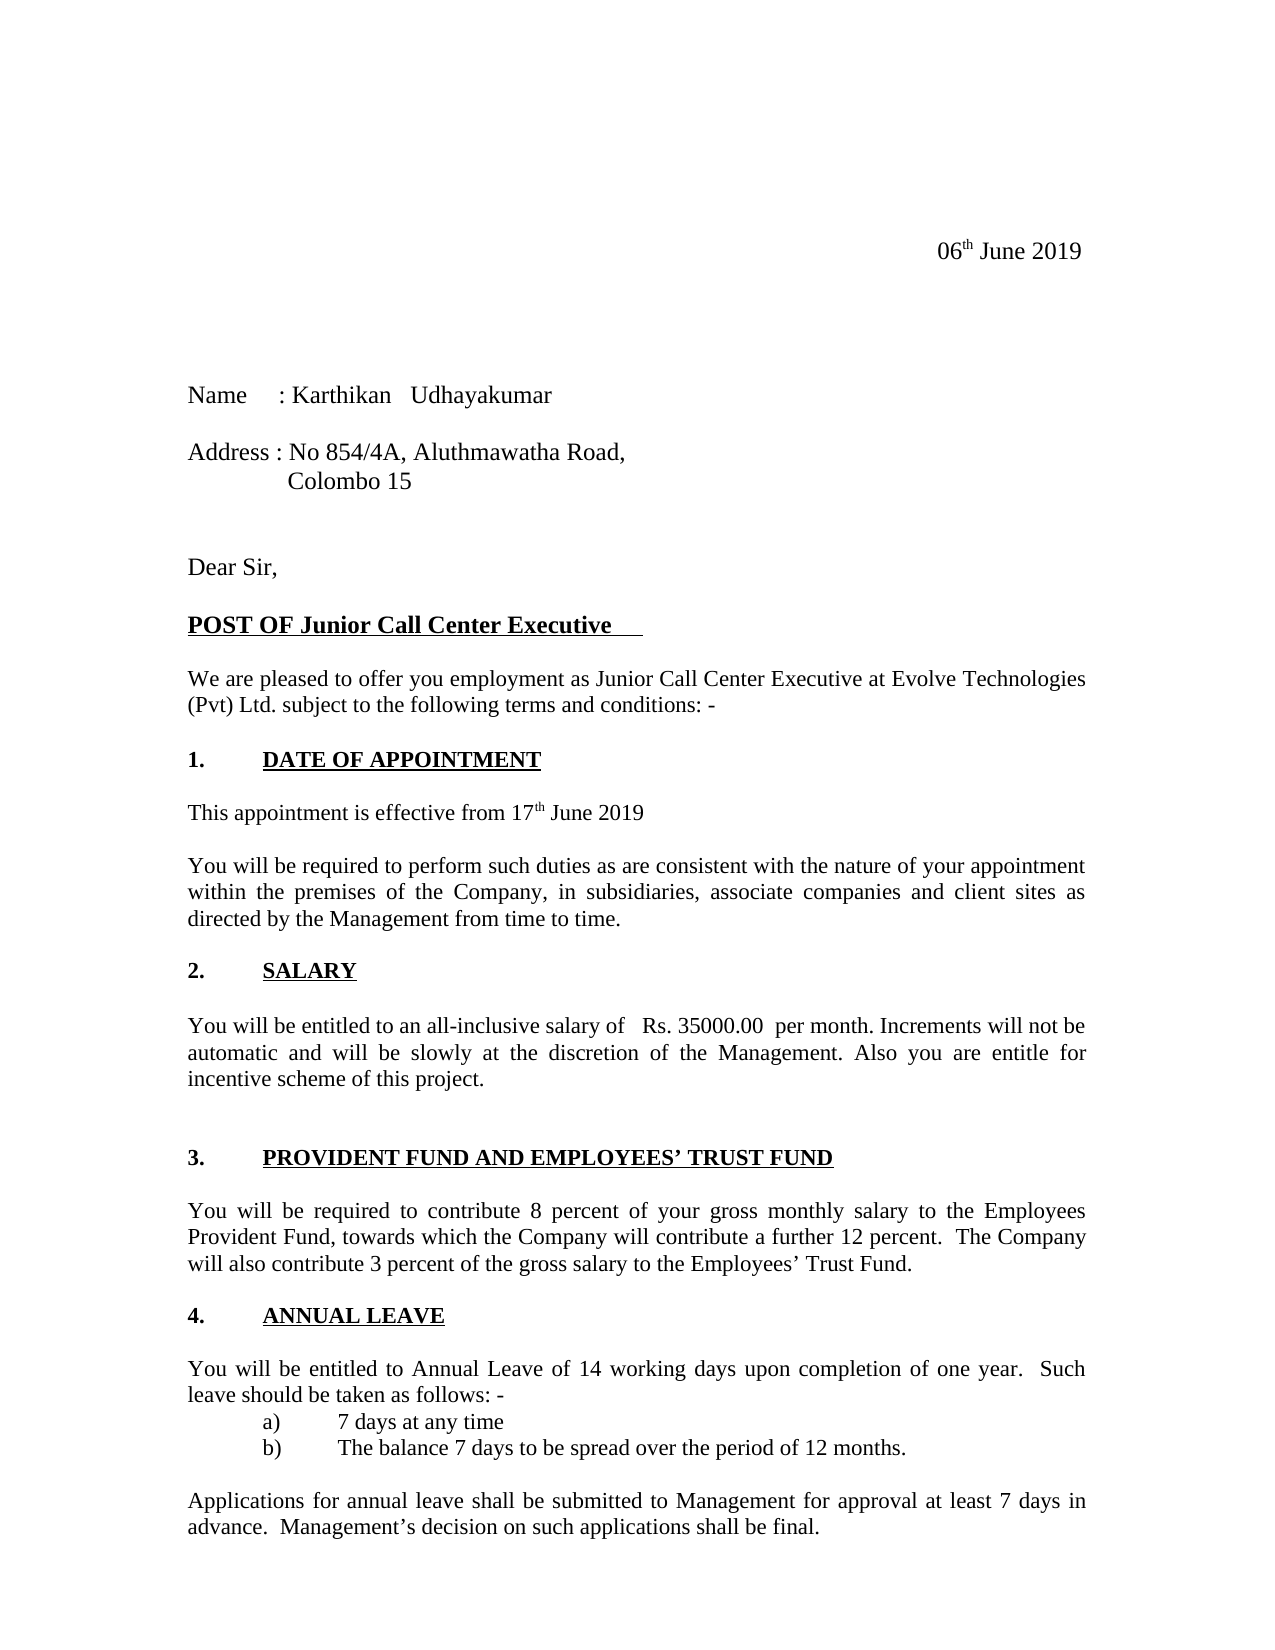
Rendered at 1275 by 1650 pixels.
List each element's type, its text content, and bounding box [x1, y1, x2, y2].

text You will be required to perform such duties as are consistent with the nature of your appointment within the premises of the Company, in subsidiaries, associate companies and client sites as directed by the Management from time to time. [187, 852, 1087, 931]
text 2. SALARY [187, 957, 1087, 984]
text You will be required to contribute 8 percent of your gross monthly salary to the Employees Provident Fund, towards which the Company will contribute a further 12 percent. The Company will also contribute 3 percent of the gross salary to the Employees’ Trust Fund. [187, 1197, 1087, 1276]
text We are pleased to offer you employment as Junior Call Center Executive at Evolve Technologies (Pvt) Ltd. subject to the following terms and conditions: - [187, 665, 1087, 718]
text Colombo 15 [187, 466, 1087, 495]
text Name : Karthikan Udhayakumar [187, 380, 1087, 409]
text 06th June 2019 [187, 236, 1087, 265]
text 4. ANNUAL LEAVE [187, 1302, 1087, 1329]
text POST OF Junior Call Center Executive [187, 610, 1087, 639]
text Dear Sir, [94, 552, 1087, 581]
text 3. PROVIDENT FUND AND EMPLOYEES’ TRUST FUND [187, 1144, 1087, 1171]
text Address : No 854/4A, Aluthmawatha Road, [187, 437, 1087, 466]
list 7 days at any time [262, 1408, 1087, 1434]
list The balance 7 days to be spread over the period of 12 months. [262, 1434, 1087, 1461]
text Applications for annual leave shall be submitted to Management for approval at least 7 days in advance. Management’s decision on such applications shall be final. [187, 1487, 1087, 1539]
text You will be entitled to an all-inclusive salary of Rs. 35000.00 per month. Increments will not be automatic and will be slowly at the discretion of the Management. Also you are entitle for incentive scheme of this project. [187, 1012, 1087, 1092]
text 1. DATE OF APPOINTMENT [187, 747, 1087, 773]
text This appointment is effective from 17th June 2019 [187, 799, 1087, 826]
text You will be entitled to Annual Leave of 14 working days upon completion of one year. Such leave should be taken as follows: - [187, 1355, 1087, 1408]
